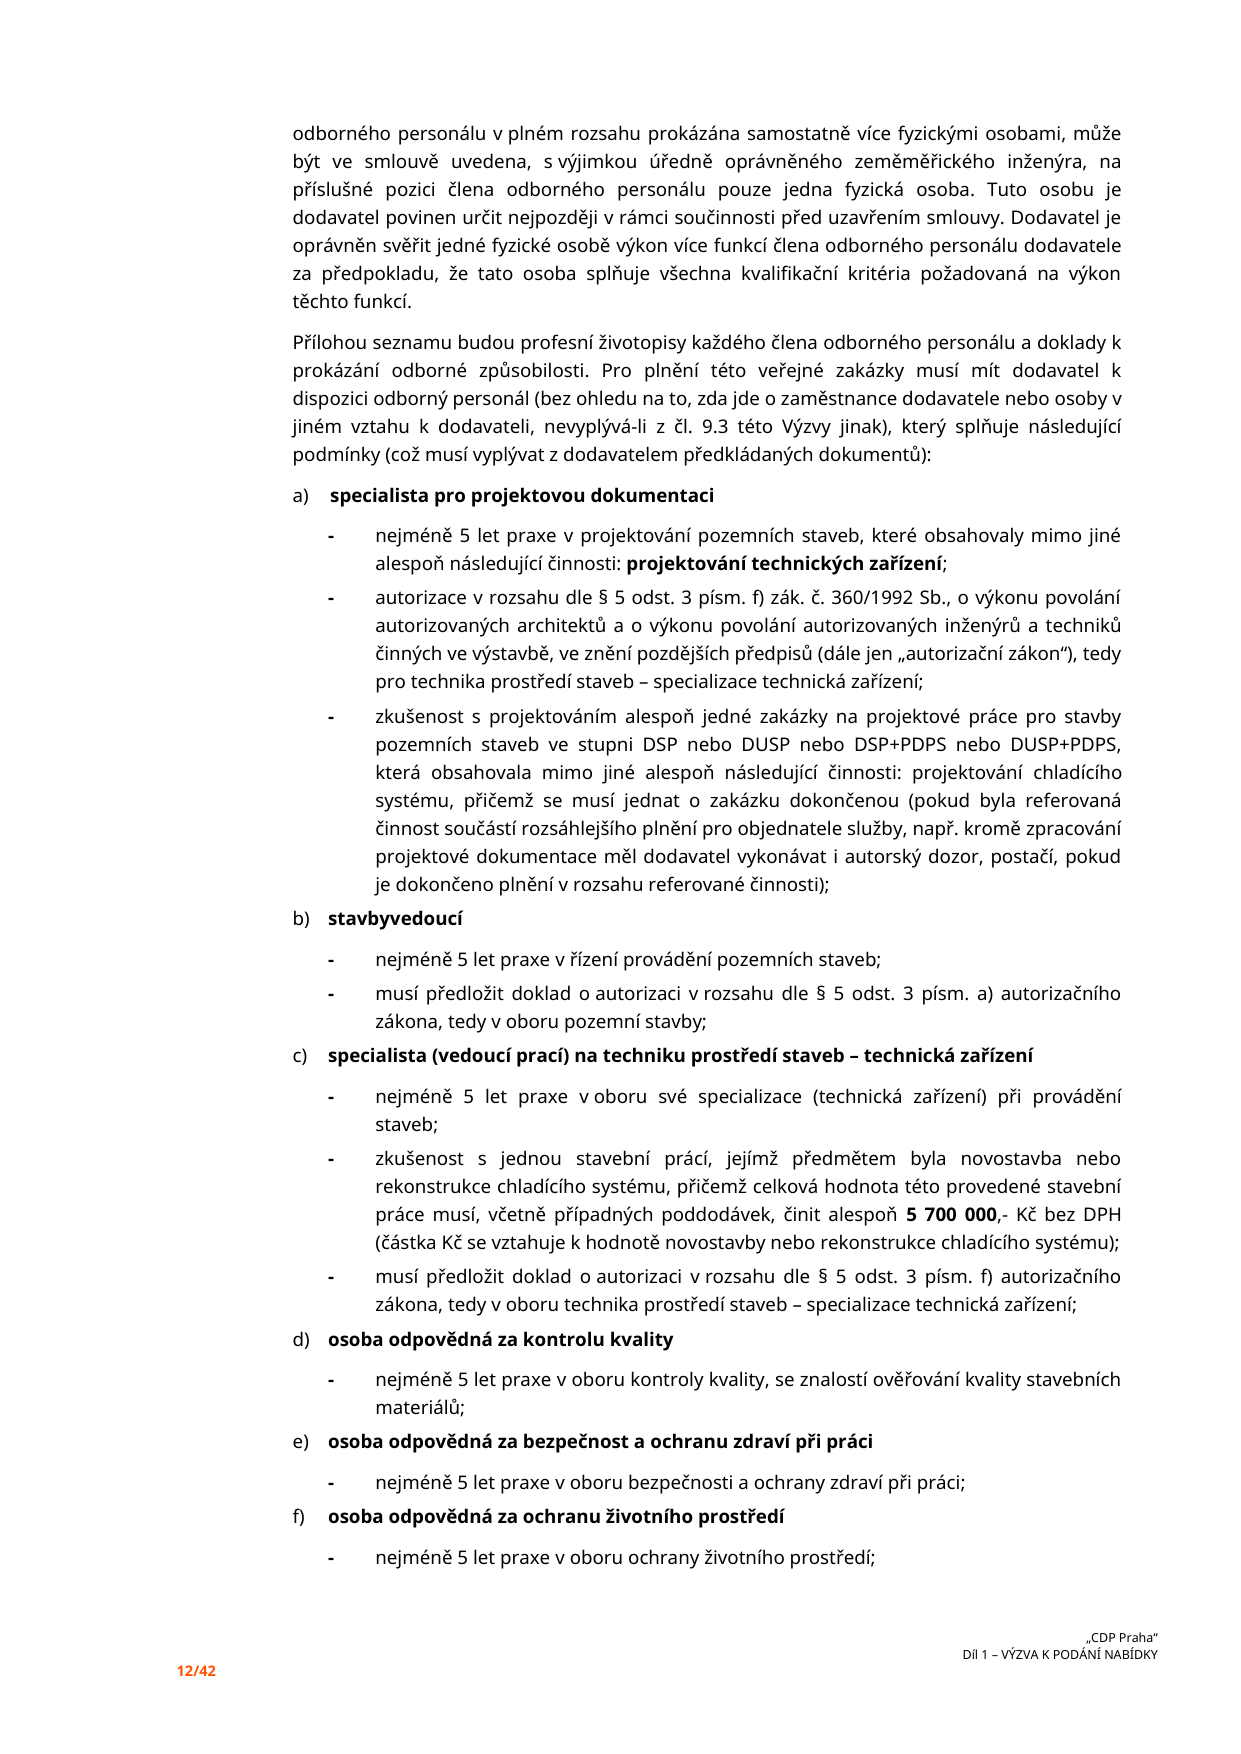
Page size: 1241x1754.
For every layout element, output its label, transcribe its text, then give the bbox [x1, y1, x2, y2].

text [292, 121, 1122, 314]
text nejméně 5 let praxe v oboru ochrany životního prostředí; [328, 1544, 1122, 1569]
text osoba odpovědná za ochranu životního prostředí [292, 1503, 1122, 1529]
text musí předložit doklad o autorizaci v rozsahu dle § 5 odst. 3 písm. f) autorizačního zákona, tedy v oboru technika prostředí staveb – specializace technická zařízení; [328, 1264, 1122, 1317]
text osoba odpovědná za kontrolu kvality [292, 1326, 1122, 1351]
text autorizace v rozsahu dle § 5 odst. 3 písm. f) zák. č. 360/1992 Sb., o výkonu povolání autorizovaných architektů a o výkonu povolání autorizovaných inženýrů a techniků činných ve výstavbě, ve znění pozdějších předpisů (dále jen „autorizační zákon“), tedy pro technika prostředí staveb – specializace technická zařízení; [328, 585, 1122, 694]
list specialista pro projektovou dokumentaci [292, 482, 1122, 507]
list stavbyvedoucí [292, 905, 1122, 931]
text specialista (vedoucí prací) na techniku prostředí staveb – technická zařízení [292, 1042, 1122, 1068]
text zkušenost s jednou stavební prácí, jejímž předmětem byla novostavba nebo rekonstrukce chladícího systému, přičemž celková hodnota této provedené stavební práce musí, včetně případných poddodávek, činit alespoň 5 700 000,- Kč bez DPH (částka Kč se vztahuje k hodnotě novostavby nebo rekonstrukce chladícího systému); [328, 1145, 1122, 1255]
text osoba odpovědná za bezpečnost a ochranu zdraví při práci [292, 1429, 1122, 1454]
text Přílohou seznamu budou profesní životopisy každého člena odborného personálu a doklady k prokázání odborné způsobilosti. Pro plnění této veřejné zakázky musí mít dodavatel k dispozici odborný personál (bez ohledu na to, zda jde o zaměstnance dodavatele nebo osoby v jiném vztahu k dodavateli, nevyplývá-li z čl. 9.3 této Výzvy jinak), který splňuje následující podmínky (což musí vyplývat z dodavatelem předkládaných dokumentů): [292, 329, 1122, 467]
text nejméně 5 let praxe v řízení provádění pozemních staveb; [328, 946, 1122, 971]
text musí předložit doklad o autorizaci v rozsahu dle § 5 odst. 3 písm. a) autorizačního zákona, tedy v oboru pozemní stavby; [328, 980, 1122, 1034]
text nejméně 5 let praxe v oboru bezpečnosti a ochrany zdraví při práci; [328, 1469, 1122, 1495]
text nejméně 5 let praxe v projektování pozemních staveb, které obsahovaly mimo jiné alespoň následující činnosti: projektování technických zařízení; [328, 522, 1122, 576]
text nejméně 5 let praxe v oboru kontroly kvality, se znalostí ověřování kvality stavebních materiálů; [328, 1366, 1122, 1420]
text nejméně 5 let praxe v oboru své specializace (technická zařízení) při provádění staveb; [328, 1083, 1122, 1137]
text zkušenost s projektováním alespoň jedné zakázky na projektové práce pro stavby pozemních staveb ve stupni DSP nebo DUSP nebo DSP+PDPS nebo DUSP+PDPS, která obsahovala mimo jiné alespoň následující činnosti: projektování chladícího systému, přičemž se musí jednat o zakázku dokončenou (pokud byla referovaná činnost součástí rozsáhlejšího plnění pro objednatele služby, např. kromě zpracování projektové dokumentace měl dodavatel vykonávat i autorský dozor, postačí, pokud je dokončeno plnění v rozsahu referované činnosti); [328, 703, 1122, 897]
